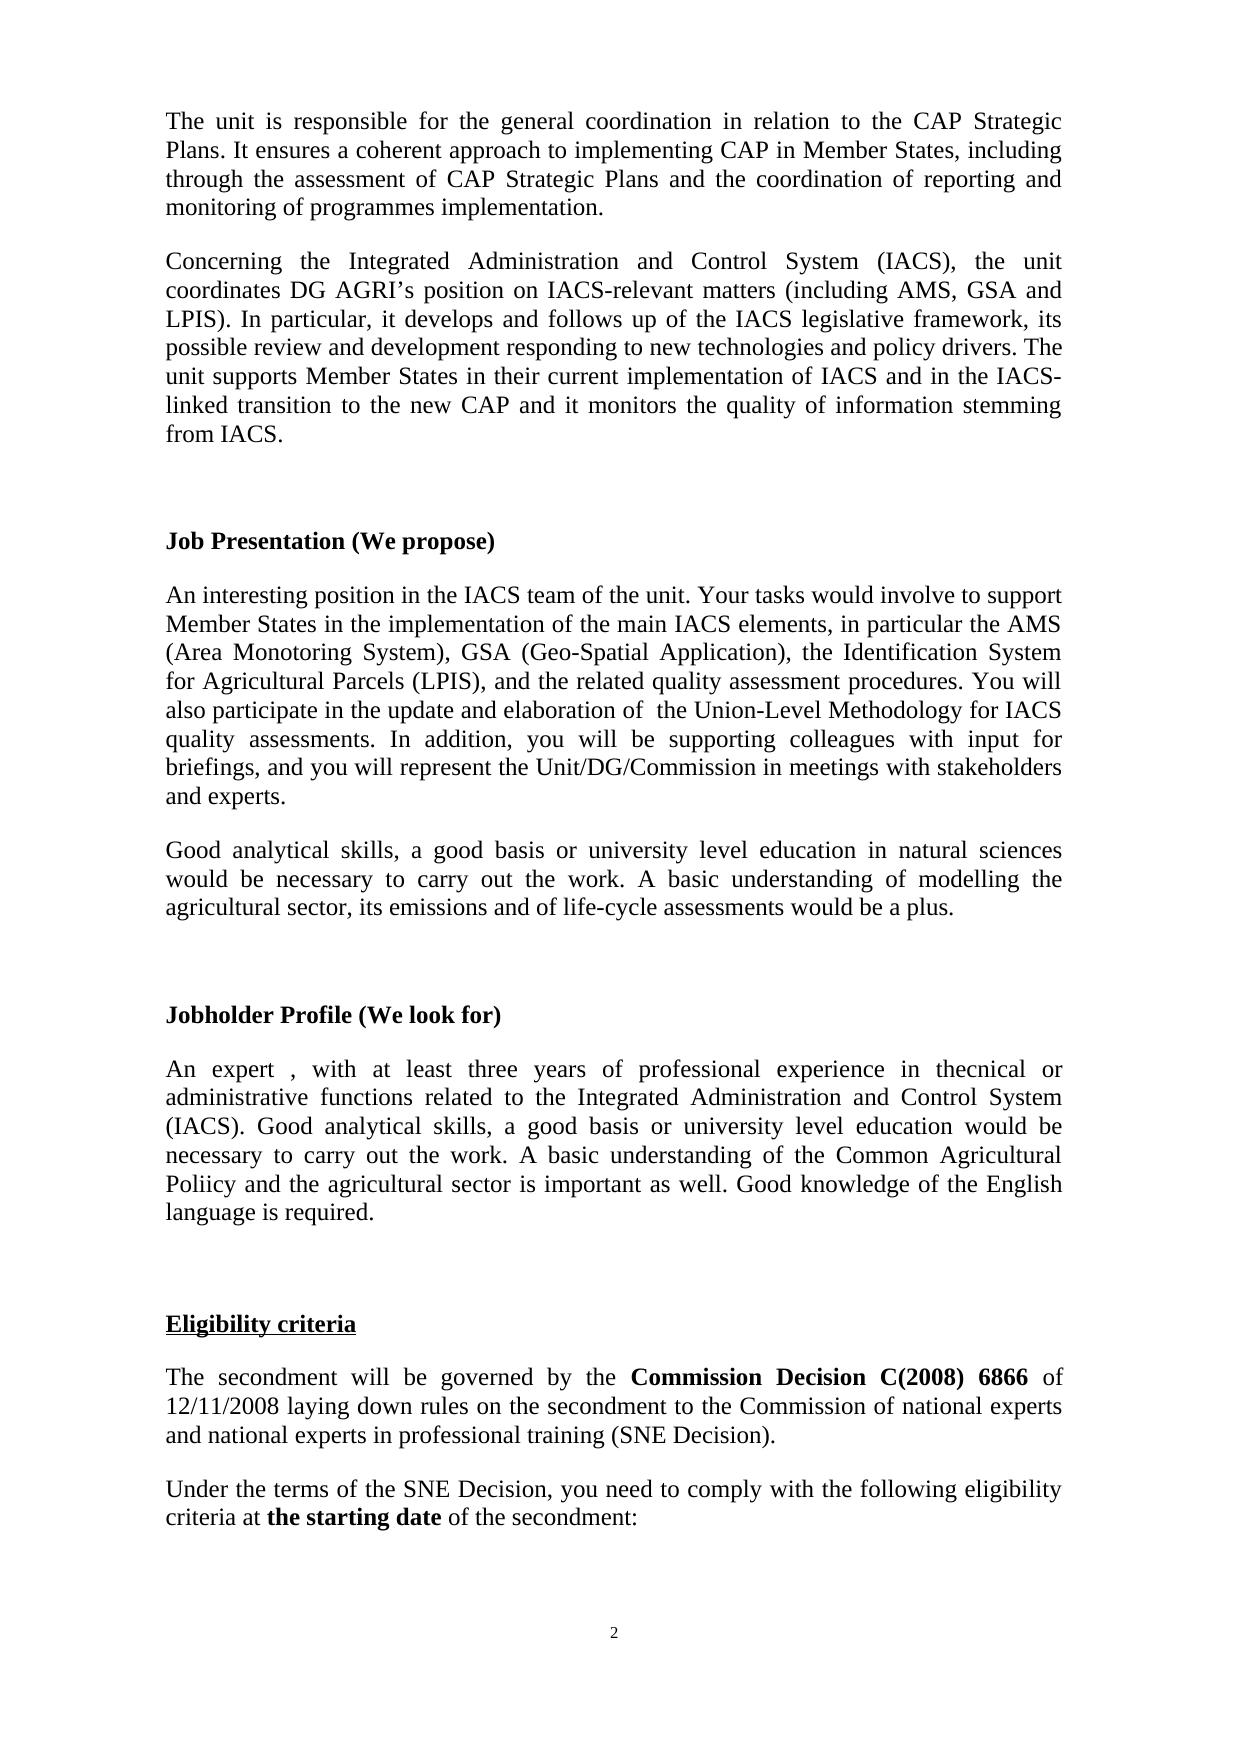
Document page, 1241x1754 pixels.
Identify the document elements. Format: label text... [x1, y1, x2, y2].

list Eligibility criteria [165, 1309, 1063, 1337]
list Job Presentation (We propose) [165, 526, 1063, 555]
text Under the terms of the SNE Decision, you need to comply with the following eligibility criteria at the starting date of the secondment: [165, 1474, 1063, 1531]
list Jobholder Profile (We look for) [165, 1000, 1063, 1029]
text The secondment will be governed by the Commission Decision C(2008) 6866 of 12/11/2008 laying down rules on the secondment to the Commission of national experts and national experts in professional training (SNE Decision). [165, 1362, 1063, 1449]
